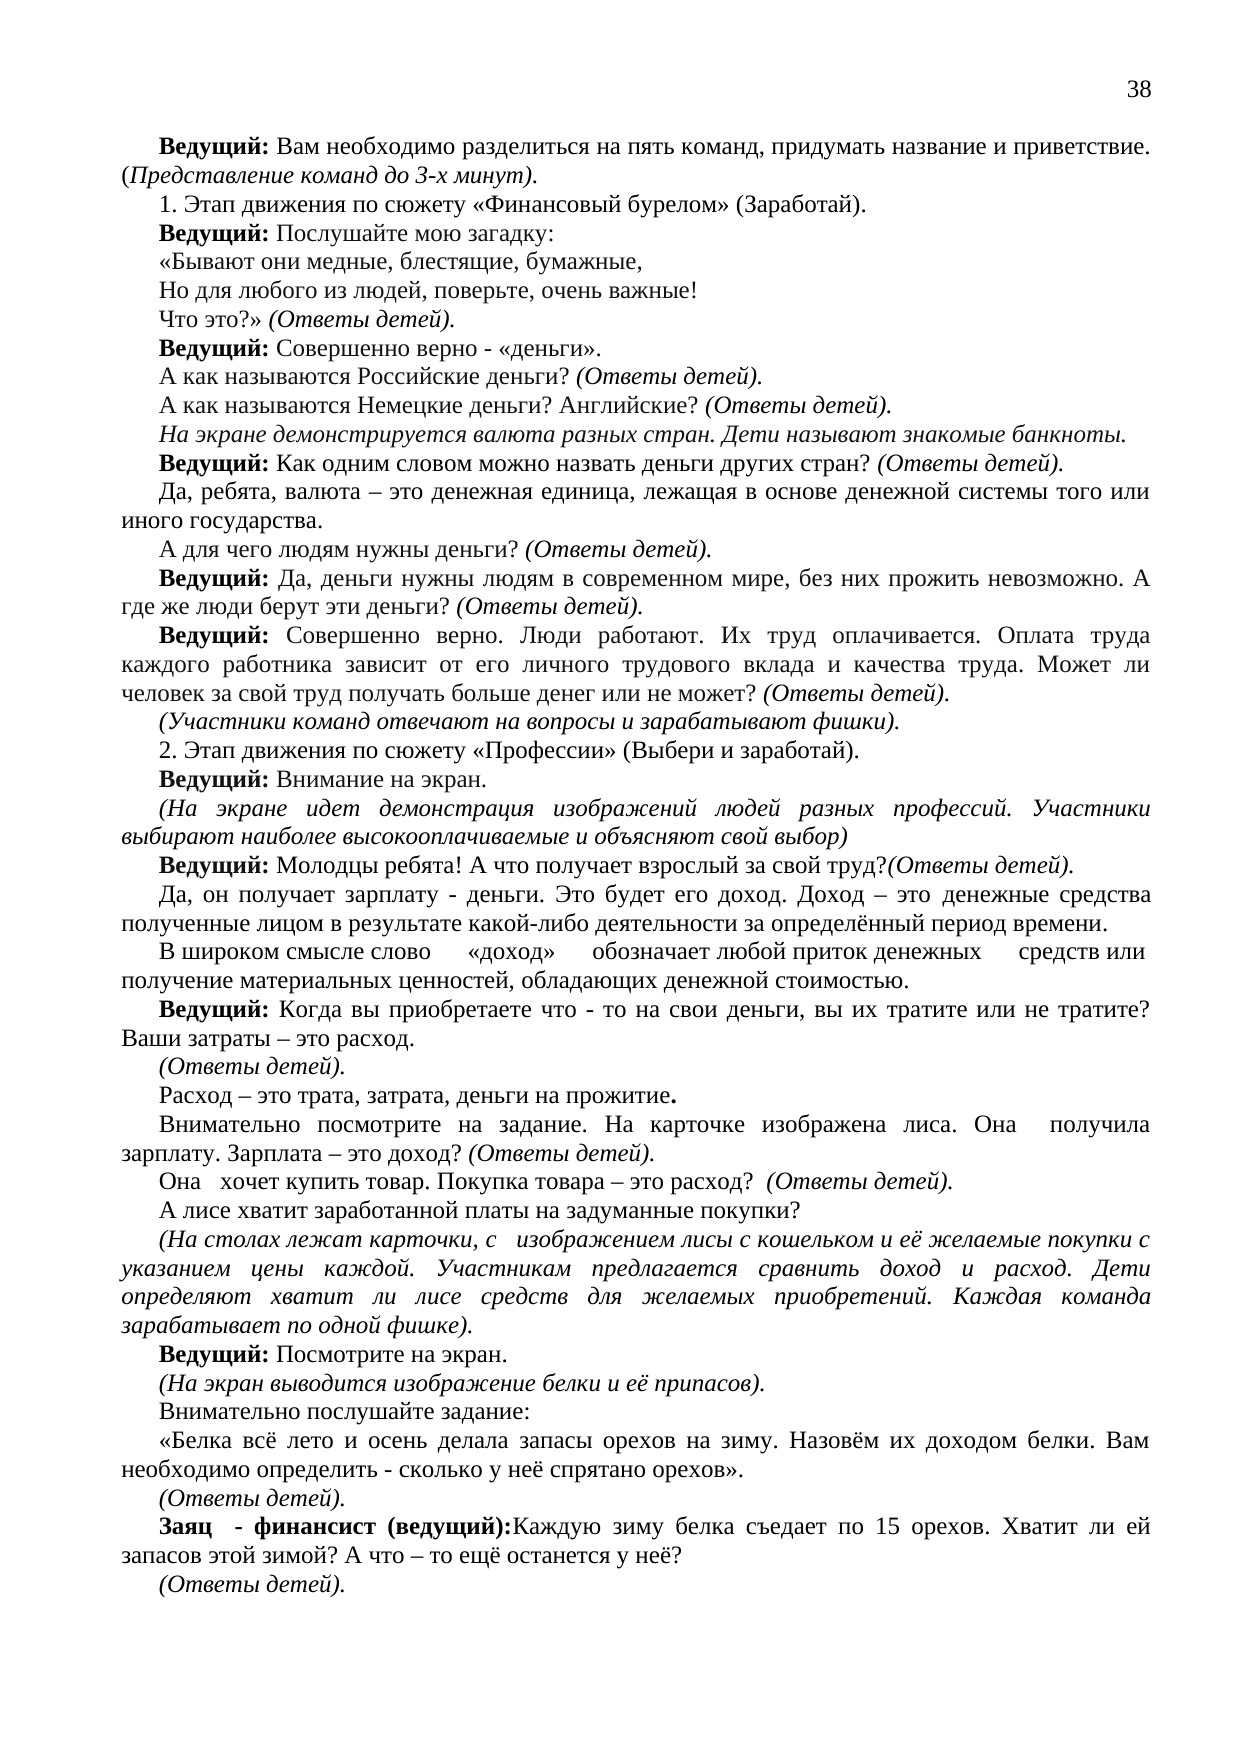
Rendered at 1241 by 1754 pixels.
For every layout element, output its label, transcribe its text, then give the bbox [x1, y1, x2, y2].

text Ведущий: Внимание на экран. [121, 764, 1152, 793]
text (На экран выводится изображение белки и её припасов). [121, 1368, 1152, 1396]
text А как называются Немецкие деньги? Английские? (Ответы детей). [121, 390, 1152, 419]
text Да, он получает зарплату - деньги. Это будет его доход. Доход – это денежные средства полученные лицом в результате какой-либо деятельности за определённый период времени. [121, 879, 1152, 936]
text Ведущий: Когда вы приобретаете что - то на свои деньги, вы их тратите или не тратите? Ваши затраты – это расход. [121, 994, 1152, 1051]
text (Ответы детей). [121, 1483, 1152, 1511]
text Что это?» (Ответы детей). [121, 304, 1152, 333]
text (Участники команд отвечают на вопросы и зарабатывают фишки). [121, 706, 1152, 735]
text (Ответы детей). [121, 1051, 1152, 1080]
text Ведущий: Совершенно верно. Люди работают. Их труд оплачивается. Оплата труда каждого работника зависит от его личного трудового вклада и качества труда. Может ли человек за свой труд получать больше денег или не может? (Ответы детей). [121, 620, 1152, 706]
text Расход – это трата, затрата, деньги на прожитие. [121, 1080, 1152, 1109]
text Она хочет купить товар. Покупка товара – это расход? (Ответы детей). [121, 1166, 1152, 1195]
text 2. Этап движения по сюжету «Профессии» (Выбери и заработай). [121, 735, 1152, 764]
text Ведущий: Вам необходимо разделиться на пять команд, придумать название и приветствие. (Представление команд до 3-х минут). [121, 131, 1152, 189]
text Ведущий: Молодцы ребята! А что получает взрослый за свой труд?(Ответы детей). [121, 850, 1152, 879]
text (Ответы детей). [121, 1569, 1152, 1598]
text А лисе хватит заработанной платы на задуманные покупки? [121, 1195, 1152, 1224]
text Внимательно послушайте задание: [121, 1396, 1152, 1425]
text А для чего людям нужны деньги? (Ответы детей). [121, 534, 1152, 563]
text В широком смысле слово «доход» обозначает любой приток денежных средств или получение материальных ценностей, обладающих денежной стоимостью. [121, 936, 1152, 994]
text (На столах лежат карточки, с изображением лисы с кошельком и её желаемые покупки с указанием цены каждой. Участникам предлагается сравнить доход и расход. Дети определяют хватит ли лисе средств для желаемых приобретений. Каждая команда зарабатывает по одной фишке). [121, 1224, 1152, 1339]
text «Бывают они медные, блестящие, бумажные, [121, 246, 1152, 275]
text «Белка всё лето и осень делала запасы орехов на зиму. Назовём их доходом белки. Вам необходимо определить - сколько у неё спрятано орехов». [121, 1425, 1152, 1483]
text (На экране идет демонстрация изображений людей разных профессий. Участники выбирают наиболее высокооплачиваемые и объясняют свой выбор) [121, 793, 1152, 850]
text Но для любого из людей, поверьте, очень важные! [121, 275, 1152, 304]
text Внимательно посмотрите на задание. На карточке изображена лиса. Она получила зарплату. Зарплата – это доход? (Ответы детей). [121, 1109, 1152, 1166]
text На экране демонстрируется валюта разных стран. Дети называют знакомые банкноты. [121, 419, 1152, 448]
text Ведущий: Совершенно верно - «деньги». [121, 333, 1152, 361]
text Ведущий: Послушайте мою загадку: [121, 218, 1152, 246]
text Ведущий: Да, деньги нужны людям в современном мире, без них прожить невозможно. А где же люди берут эти деньги? (Ответы детей). [121, 563, 1152, 620]
text Ведущий: Как одним словом можно назвать деньги других стран? (Ответы детей). [121, 448, 1152, 476]
text Заяц - финансист (ведущий):Каждую зиму белка съедает по 15 орехов. Хватит ли ей запасов этой зимой? А что – то ещё останется у неё? [121, 1511, 1152, 1569]
text А как называются Российские деньги? (Ответы детей). [121, 361, 1152, 390]
text 1. Этап движения по сюжету «Финансовый бурелом» (Заработай). [121, 189, 1152, 218]
text Ведущий: Посмотрите на экран. [121, 1339, 1152, 1368]
text Да, ребята, валюта – это денежная единица, лежащая в основе денежной системы того или иного государства. [121, 476, 1152, 534]
